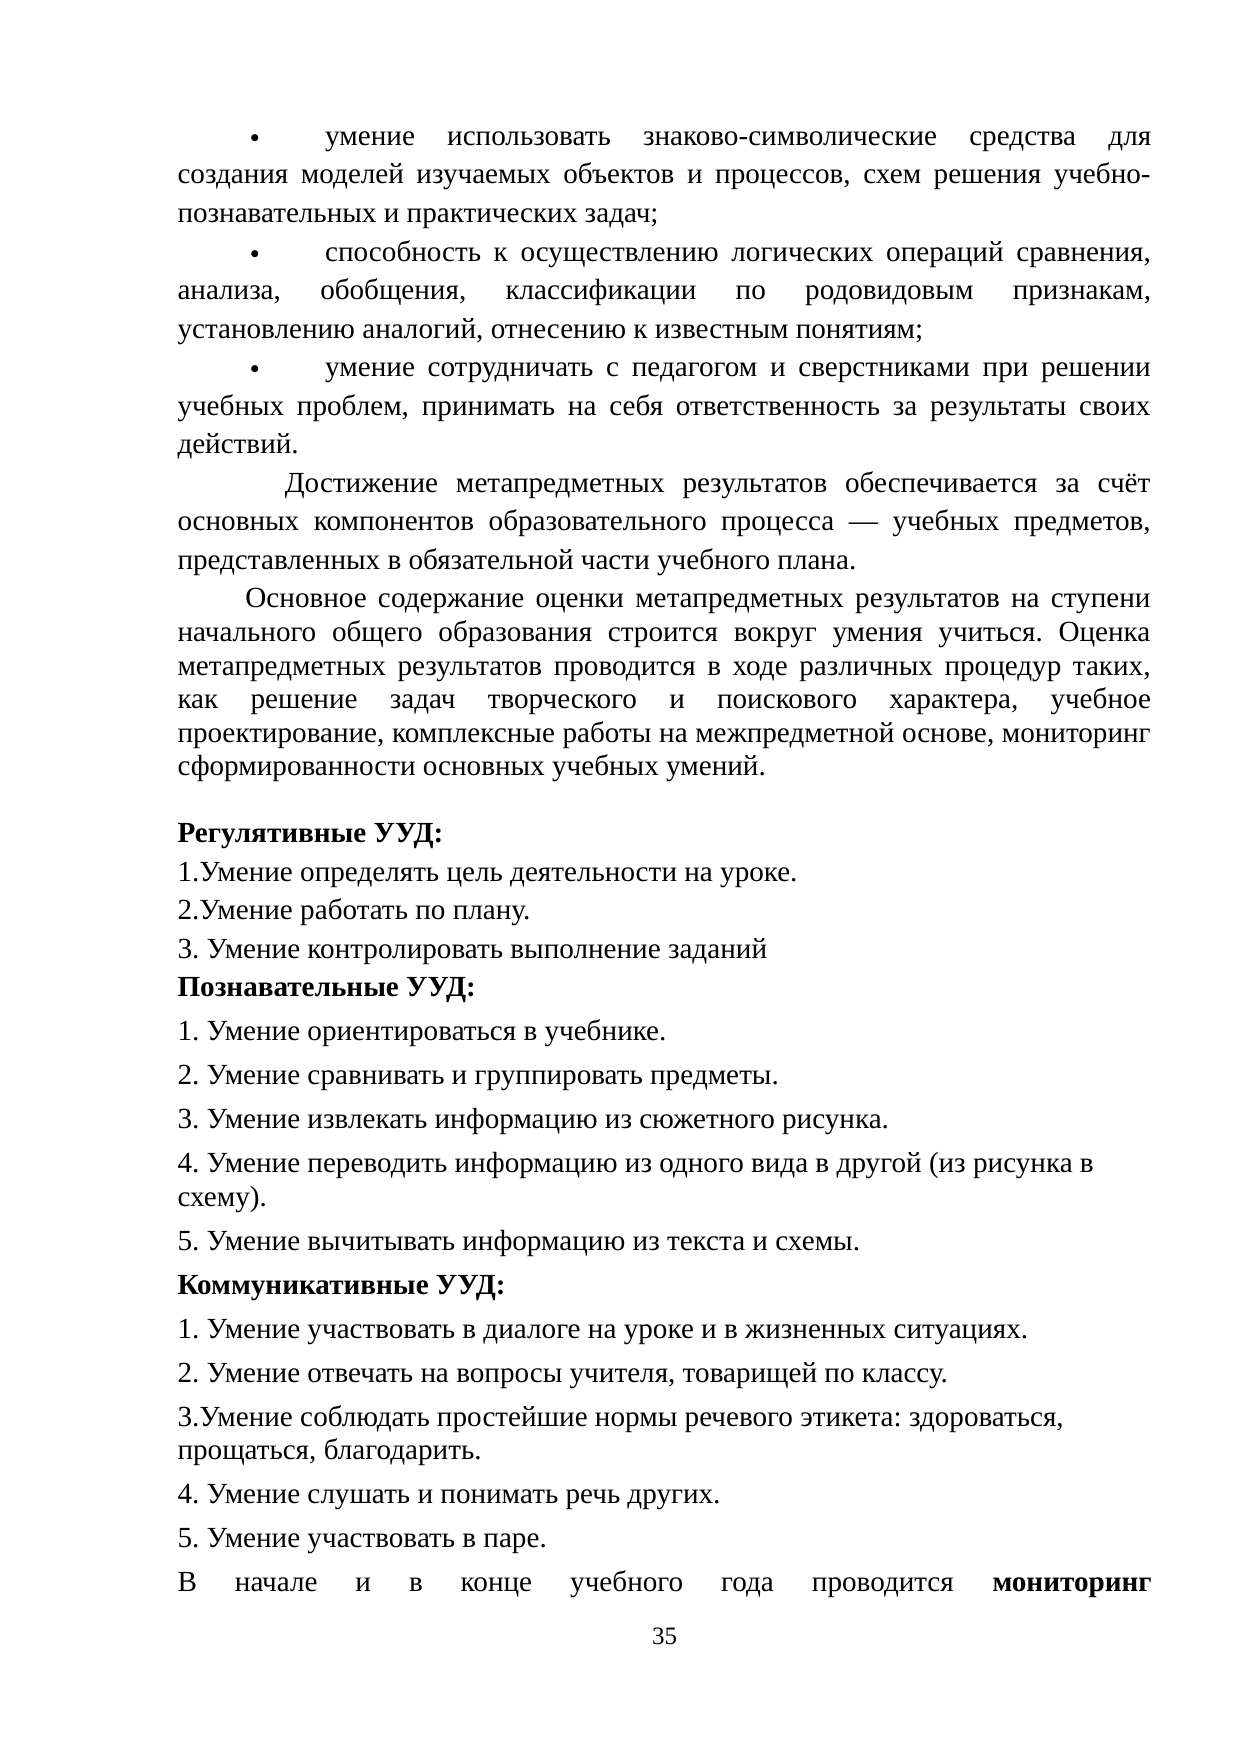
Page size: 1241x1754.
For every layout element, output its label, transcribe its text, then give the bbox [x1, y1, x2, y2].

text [177, 1564, 1152, 1598]
list способность к осуществлению логических операций сравнения, анализа, обобщения, классификации по родовидовым признакам, установлению аналогий, отнесению к известным понятиям; [177, 234, 1152, 344]
list умение сотрудничать с педагогом и сверстниками при решении учебных проблем, принимать на себя ответственность за результаты своих действий. [177, 349, 1152, 460]
text 1.Умение определять цель деятельности на уроке. [177, 854, 1152, 887]
text 5. Умение участвовать в паре. [177, 1520, 1152, 1554]
text 5. Умение вычитывать информацию из текста и схемы. [177, 1223, 1152, 1256]
text 2. Умение отвечать на вопросы учителя, товарищей по классу. [177, 1355, 1152, 1388]
text 2. Умение сравнивать и группировать предметы. [177, 1057, 1152, 1091]
text 1. Умение участвовать в диалоге на уроке и в жизненных ситуациях. [177, 1311, 1152, 1344]
text Коммуникативные УУД: [177, 1267, 1152, 1300]
text 3.Умение соблюдать простейшие нормы речевого этикета: здороваться, прощаться, благодарить. [177, 1399, 1152, 1466]
text Познавательные УУД: [177, 969, 1152, 1003]
text Достижение метапредметных результатов обеспечивается за счёт основных компонентов образовательного процесса — учебных предметов, представленных в обязательной части учебного плана. [177, 465, 1152, 576]
text 3. Умение извлекать информацию из сюжетного рисунка. [177, 1101, 1152, 1135]
text 4. Умение слушать и понимать речь других. [177, 1476, 1152, 1510]
text 2.Умение работать по плану. [177, 892, 1152, 926]
text 1. Умение ориентироваться в учебнике. [177, 1013, 1152, 1047]
text 4. Умение переводить информацию из одного вида в другой (из рисунка в схему). [177, 1145, 1152, 1212]
list умение использовать знаково-символические средства для создания моделей изучаемых объектов и процессов, схем решения учебно-познавательных и практических задач; [177, 118, 1152, 229]
text Основное содержание оценки метапредметных результатов на ступени начального общего образования строится вокруг умения учиться. Оценка метапредметных результатов проводится в ходе различных процедур таких, как решение задач творческого и поискового характера, учебное проектирование, комплексные работы на межпредметной основе, мониторинг сформированности основных учебных умений. [177, 581, 1152, 782]
text Регулятивные УУД: [177, 815, 1152, 849]
text 3. Умение контролировать выполнение заданий [177, 931, 1152, 964]
